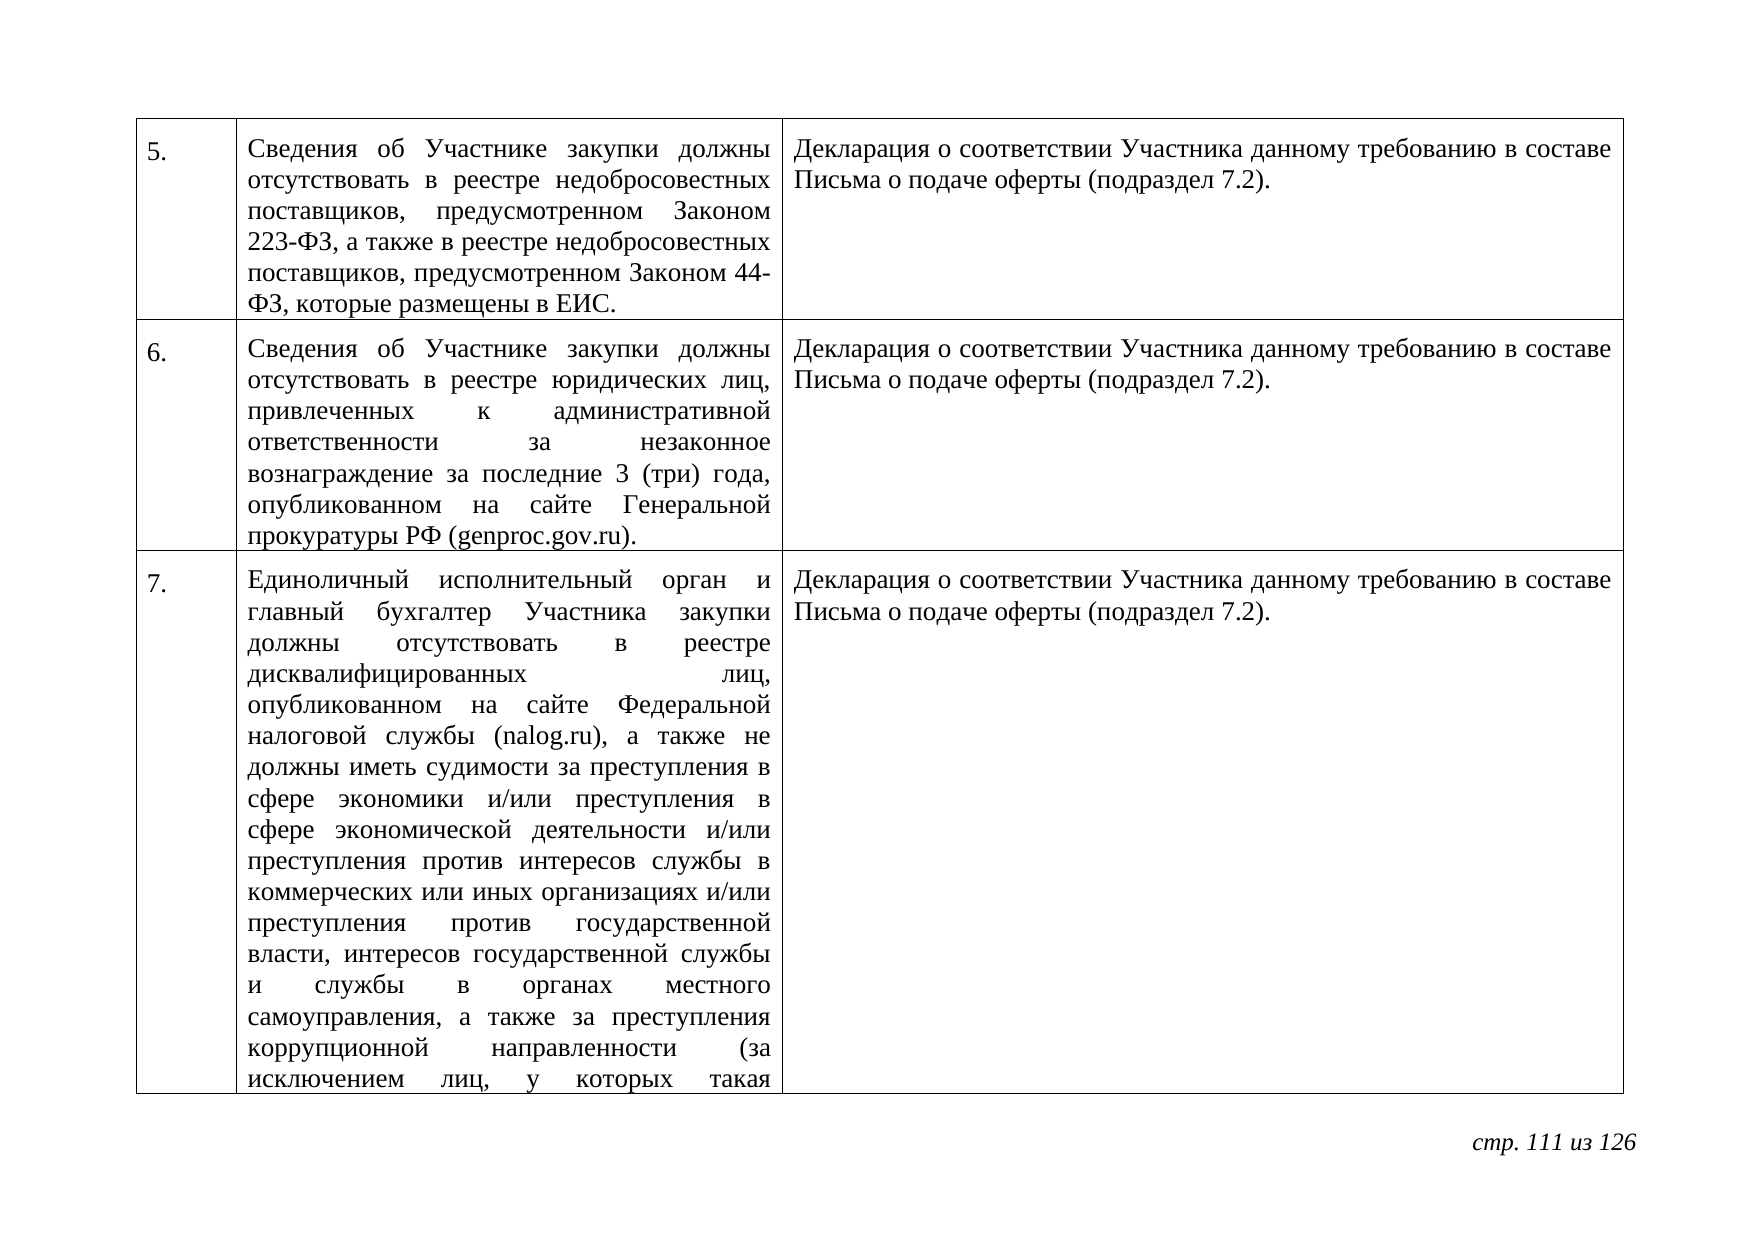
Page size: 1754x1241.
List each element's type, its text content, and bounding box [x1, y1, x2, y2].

table_cell Сведения об Участнике закупки должны отсутствовать в реестре юридических лиц, привлеченных к административной ответственности за незаконное вознаграждение за последние 3 (три) года, опубликованном на сайте Генеральной прокуратуры РФ (genproc.gov.ru). [237, 320, 782, 550]
table_cell [137, 119, 236, 318]
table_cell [783, 551, 1623, 1093]
table_cell [137, 320, 236, 550]
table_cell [783, 119, 1623, 318]
table_cell Сведения об Участнике закупки должны отсутствовать в реестре недобросовестных поставщиков, предусмотренном Законом 223-ФЗ, а также в реестре недобросовестных поставщиков, предусмотренном Законом 44-ФЗ, которые размещены в ЕИС. [237, 119, 782, 318]
table_cell [137, 551, 236, 1093]
table_cell Декларация о соответствии Участника данному требованию в составе Письма о подаче оферты (подраздел 7.2). [783, 320, 1623, 550]
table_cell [237, 551, 782, 1093]
